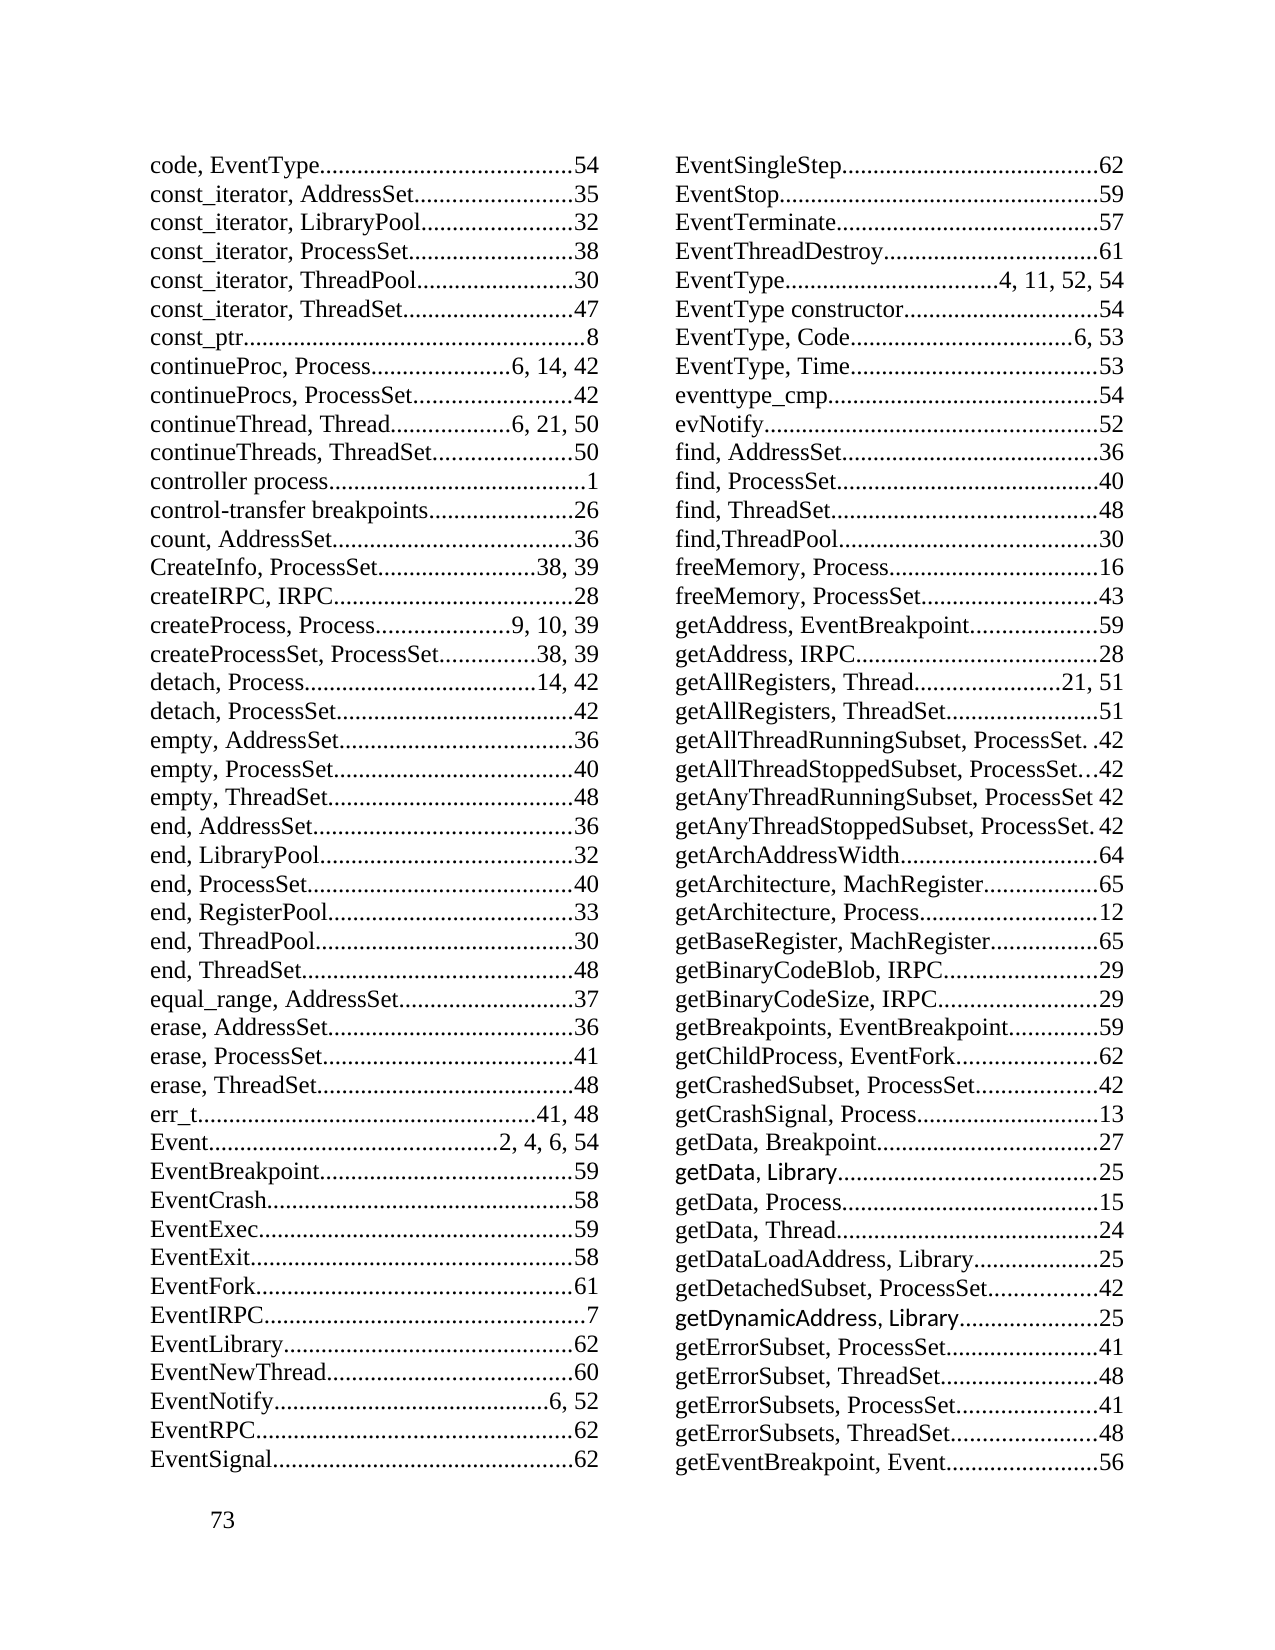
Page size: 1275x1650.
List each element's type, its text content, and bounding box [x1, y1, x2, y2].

text EventIRPC 7 [150, 1300, 600, 1329]
text EventType 4, 11, 52, 54 [675, 265, 1125, 294]
text const_ptr 8 [150, 322, 600, 351]
text getData, Library 25 [675, 1156, 1125, 1187]
text equal_range, AddressSet 37 [150, 984, 600, 1012]
text eventtype_cmp 54 [675, 380, 1125, 409]
text getErrorSubsets, ThreadSet 48 [675, 1418, 1125, 1447]
text EventSingleStep 62 [675, 150, 1125, 179]
text controller process 1 [150, 466, 600, 495]
text EventBreakpoint 59 [150, 1156, 600, 1185]
text EventNotify 6, 52 [150, 1386, 600, 1415]
text getAddress, IRPC 28 [675, 639, 1125, 667]
text EventCrash 58 [150, 1185, 600, 1214]
text err_t 41, 48 [150, 1099, 600, 1127]
text EventThreadDestroy 61 [675, 236, 1125, 265]
text EventExec 59 [150, 1214, 600, 1242]
text EventFork 61 [150, 1271, 600, 1300]
text getDataLoadAddress, Library 25 [675, 1244, 1125, 1273]
text EventRPC 62 [150, 1415, 600, 1444]
text getBreakpoints, EventBreakpoint 59 [675, 1012, 1125, 1041]
text getErrorSubsets, ProcessSet 41 [675, 1390, 1125, 1418]
text createProcess, Process 9, 10, 39 [150, 610, 600, 639]
text getAllRegisters, Thread 21, 51 [675, 667, 1125, 696]
text const_iterator, ThreadSet 47 [150, 294, 600, 322]
text EventType, Code 6, 53 [675, 322, 1125, 351]
text createIRPC, IRPC 28 [150, 581, 600, 610]
text getChildProcess, EventFork 62 [675, 1041, 1125, 1070]
text getCrashSignal, Process 13 [675, 1099, 1125, 1127]
text const_iterator, ThreadPool 30 [150, 265, 600, 294]
text getErrorSubset, ProcessSet 41 [675, 1332, 1125, 1361]
text empty, ThreadSet 48 [150, 782, 600, 811]
text end, ThreadSet 48 [150, 955, 600, 984]
text const_iterator, LibraryPool 32 [150, 207, 600, 236]
text EventExit 58 [150, 1242, 600, 1271]
text getBaseRegister, MachRegister 65 [675, 926, 1125, 955]
text evNotify 52 [675, 409, 1125, 437]
text end, AddressSet 36 [150, 811, 600, 840]
text detach, Process 14, 42 [150, 667, 600, 696]
text CreateInfo, ProcessSet 38, 39 [150, 552, 600, 581]
text getData, Process 15 [675, 1187, 1125, 1216]
text getDetachedSubset, ProcessSet 42 [675, 1273, 1125, 1302]
text EventType constructor 54 [675, 294, 1125, 322]
text EventStop 59 [675, 179, 1125, 207]
text freeMemory, ProcessSet 43 [675, 581, 1125, 610]
text getArchitecture, MachRegister 65 [675, 869, 1125, 897]
text detach, ProcessSet 42 [150, 696, 600, 725]
text find, ThreadSet 48 [675, 495, 1125, 524]
text getErrorSubset, ThreadSet 48 [675, 1361, 1125, 1390]
text end, ThreadPool 30 [150, 926, 600, 955]
text getEventBreakpoint, Event 56 [675, 1447, 1125, 1476]
text getBinaryCodeBlob, IRPC 29 [675, 955, 1125, 984]
text freeMemory, Process 16 [675, 552, 1125, 581]
text getAnyThreadStoppedSubset, ProcessSet 42 [675, 811, 1125, 840]
text find, ProcessSet 40 [675, 466, 1125, 495]
text getAnyThreadRunningSubset, ProcessSet 42 [675, 782, 1125, 811]
text const_iterator, ProcessSet 38 [150, 236, 600, 265]
text getAllThreadRunningSubset, ProcessSet 42 [675, 725, 1125, 754]
text getData, Breakpoint 27 [675, 1127, 1125, 1156]
text getArchAddressWidth 64 [675, 840, 1125, 869]
text find,ThreadPool 30 [675, 524, 1125, 552]
text EventTerminate 57 [675, 207, 1125, 236]
text getAllRegisters, ThreadSet 51 [675, 696, 1125, 725]
text empty, ProcessSet 40 [150, 754, 600, 782]
text control-transfer breakpoints 26 [150, 495, 600, 524]
text code, EventType 54 [150, 150, 600, 179]
text const_iterator, AddressSet 35 [150, 179, 600, 207]
text continueThread, Thread 6, 21, 50 [150, 409, 600, 437]
text getDynamicAddress, Library 25 [675, 1302, 1125, 1332]
text empty, AddressSet 36 [150, 725, 600, 754]
text end, LibraryPool 32 [150, 840, 600, 869]
text continueProc, Process 6, 14, 42 [150, 351, 600, 380]
text end, ProcessSet 40 [150, 869, 600, 897]
text erase, ThreadSet 48 [150, 1070, 600, 1099]
text EventLibrary 62 [150, 1329, 600, 1357]
text getCrashedSubset, ProcessSet 42 [675, 1070, 1125, 1099]
text getData, Thread 24 [675, 1216, 1125, 1244]
text getAddress, EventBreakpoint 59 [675, 610, 1125, 639]
text EventSignal 62 [150, 1444, 600, 1472]
text erase, ProcessSet 41 [150, 1041, 600, 1070]
text getArchitecture, Process 12 [675, 897, 1125, 926]
text EventType, Time 53 [675, 351, 1125, 380]
text Event 2, 4, 6, 54 [150, 1127, 600, 1156]
text getBinaryCodeSize, IRPC 29 [675, 984, 1125, 1012]
text createProcessSet, ProcessSet 38, 39 [150, 639, 600, 667]
text continueProcs, ProcessSet 42 [150, 380, 600, 409]
text EventNewThread 60 [150, 1357, 600, 1386]
text continueThreads, ThreadSet 50 [150, 437, 600, 466]
text getAllThreadStoppedSubset, ProcessSet 42 [675, 754, 1125, 782]
text end, RegisterPool 33 [150, 897, 600, 926]
text erase, AddressSet 36 [150, 1012, 600, 1041]
text find, AddressSet 36 [675, 437, 1125, 466]
text count, AddressSet 36 [150, 524, 600, 552]
